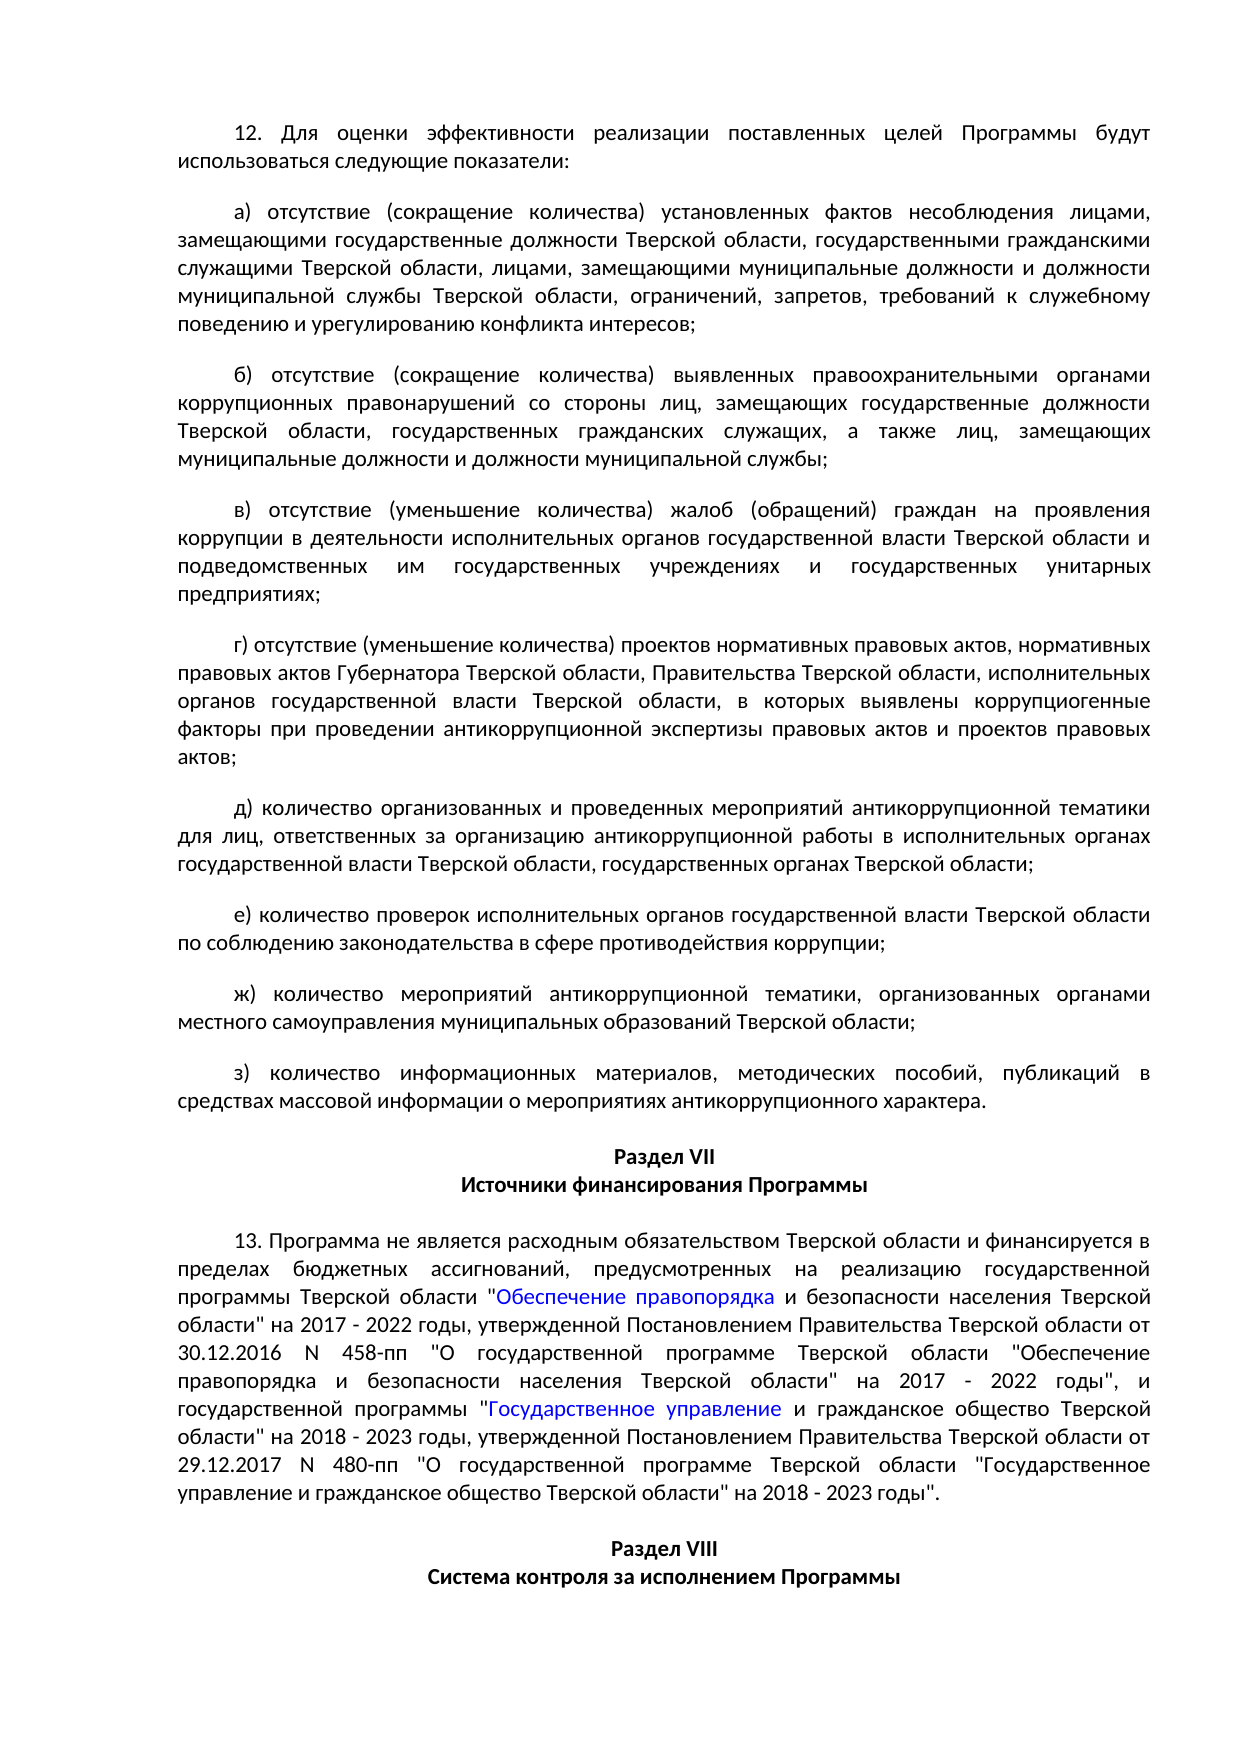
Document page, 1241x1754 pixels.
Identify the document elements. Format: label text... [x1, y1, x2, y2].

title Источники финансирования Программы [177, 1170, 1152, 1198]
text в) отсутствие (уменьшение количества) жалоб (обращений) граждан на проявления коррупции в деятельности исполнительных органов государственной власти Тверской области и подведомственных им государственных учреждениях и государственных унитарных предприятиях; [177, 495, 1152, 607]
title Система контроля за исполнением Программы [177, 1562, 1152, 1590]
title Раздел VII [177, 1142, 1152, 1170]
text ж) количество мероприятий антикоррупционной тематики, организованных органами местного самоуправления муниципальных образований Тверской области; [177, 979, 1152, 1035]
text е) количество проверок исполнительных органов государственной власти Тверской области по соблюдению законодательства в сфере противодействия коррупции; [177, 900, 1152, 956]
text з) количество информационных материалов, методических пособий, публикаций в средствах массовой информации о мероприятиях антикоррупционного характера. [177, 1058, 1152, 1114]
text а) отсутствие (сокращение количества) установленных фактов несоблюдения лицами, замещающими государственные должности Тверской области, государственными гражданскими служащими Тверской области, лицами, замещающими муниципальные должности и должности муниципальной службы Тверской области, ограничений, запретов, требований к служебному поведению и урегулированию конфликта интересов; [177, 197, 1152, 337]
text г) отсутствие (уменьшение количества) проектов нормативных правовых актов, нормативных правовых актов Губернатора Тверской области, Правительства Тверской области, исполнительных органов государственной власти Тверской области, в которых выявлены коррупциогенные факторы при проведении антикоррупционной экспертизы правовых актов и проектов правовых актов; [177, 630, 1152, 770]
title Раздел VIII [177, 1534, 1152, 1562]
text 13. Программа не является расходным обязательством Тверской области и финансируется в пределах бюджетных ассигнований, предусмотренных на реализацию государственной программы Тверской области "Обеспечение правопорядка и безопасности населения Тверской области" на 2017 - 2022 годы, утвержденной Постановлением Правительства Тверской области от 30.12.2016 N 458-пп "О государственной программе Тверской области "Обеспечение правопорядка и безопасности населения Тверской области" на 2017 - 2022 годы", и государственной программы "Государственное управление и гражданское общество Тверской области" на 2018 - 2023 годы, утвержденной Постановлением Правительства Тверской области от 29.12.2017 N 480-пп "О государственной программе Тверской области "Государственное управление и гражданское общество Тверской области" на 2018 - 2023 годы". [177, 1226, 1152, 1506]
text 12. Для оценки эффективности реализации поставленных целей Программы будут использоваться следующие показатели: [177, 118, 1152, 174]
text б) отсутствие (сокращение количества) выявленных правоохранительными органами коррупционных правонарушений со стороны лиц, замещающих государственные должности Тверской области, государственных гражданских служащих, а также лиц, замещающих муниципальные должности и должности муниципальной службы; [177, 360, 1152, 472]
text д) количество организованных и проведенных мероприятий антикоррупционной тематики для лиц, ответственных за организацию антикоррупционной работы в исполнительных органах государственной власти Тверской области, государственных органах Тверской области; [177, 793, 1152, 877]
